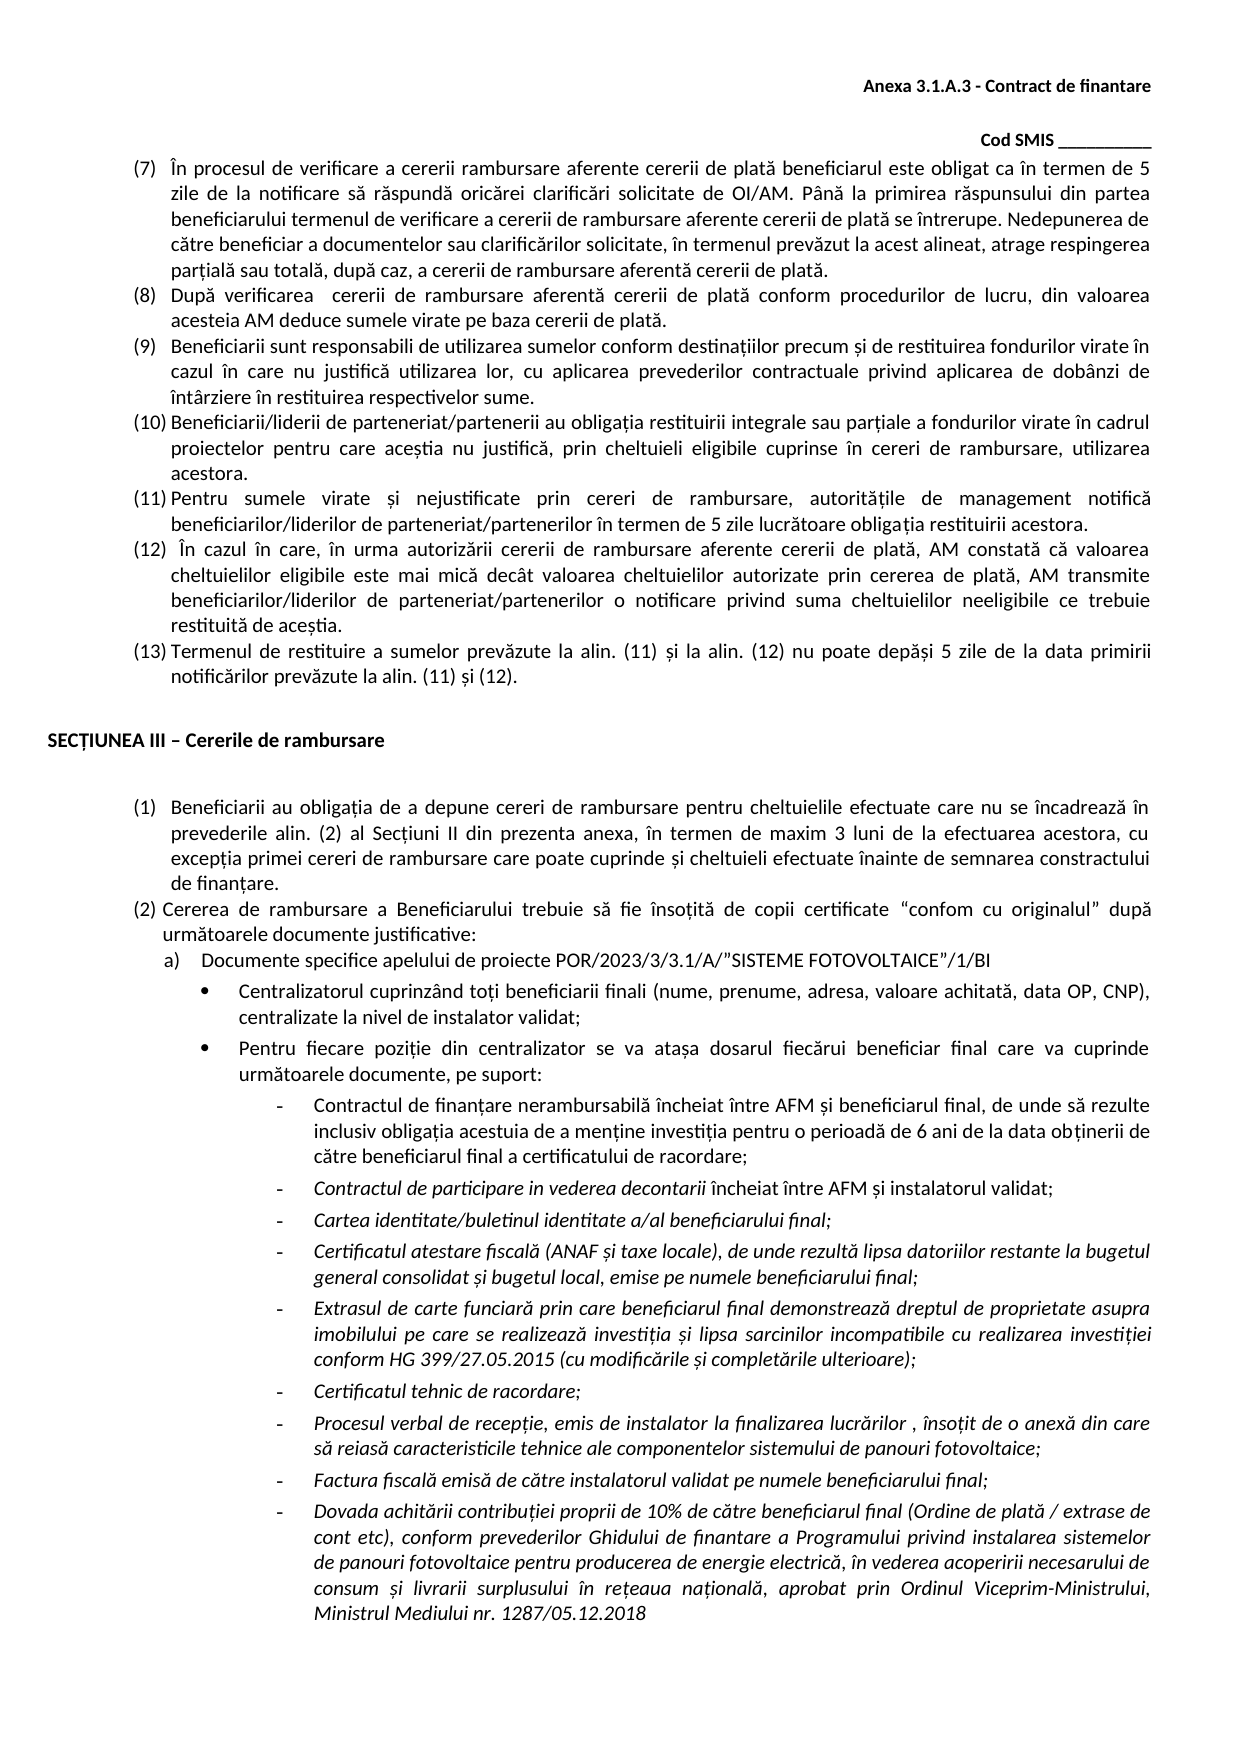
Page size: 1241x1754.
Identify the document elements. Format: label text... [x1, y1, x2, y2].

list În cazul în care, în urma autorizării cererii de rambursare aferente cererii de plată, AM constată că valoarea cheltuielilor eligibile este mai mică decât valoarea cheltuielilor autorizate prin cererea de plată, AM transmite beneficiarilor/liderilor de parteneriat/partenerilor o notificare privind suma cheltuielilor neeligibile ce trebuie restituită de aceştia. [133, 536, 1152, 638]
list Factura fiscală emisă de către instalatorul validat pe numele beneficiarului final; [276, 1467, 1152, 1492]
text SECŢIUNEA III – Cererile de rambursare [47, 727, 1152, 752]
list Termenul de restituire a sumelor prevăzute la alin. (11) şi la alin. (12) nu poate depăşi 5 zile de la data primirii notificărilor prevăzute la alin. (11) şi (12). [133, 638, 1152, 689]
list Certificatul tehnic de racordare; [276, 1378, 1152, 1403]
list Beneficiarii au obligația de a depune cereri de rambursare pentru cheltuielile efectuate care nu se încadrează în prevederile alin. (2) al Secțiuni II din prezenta anexa, în termen de maxim 3 luni de la efectuarea acestora, cu excepţia primei cereri de rambursare care poate cuprinde şi cheltuieli efectuate înainte de semnarea constractului de finanţare. [133, 794, 1152, 896]
list Contractul de participare in vederea decontarii încheiat între AFM și instalatorul validat; [276, 1175, 1152, 1201]
list Pentru fiecare poziție din centralizator se va atașa dosarul fiecărui beneficiar final care va cuprinde următoarele documente, pe suport: [201, 1036, 1152, 1086]
list Certificatul atestare fiscală (ANAF și taxe locale), de unde rezultă lipsa datoriilor restante la bugetul general consolidat și bugetul local, emise pe numele beneficiarului final; [276, 1238, 1152, 1289]
list După verificarea cererii de rambursare aferentă cererii de plată conform procedurilor de lucru, din valoarea acesteia AM deduce sumele virate pe baza cererii de plată. [133, 282, 1152, 333]
list Beneficiarii/liderii de parteneriat/partenerii au obligația restituirii integrale sau parțiale a fondurilor virate în cadrul proiectelor pentru care aceștia nu justifică, prin cheltuieli eligibile cuprinse în cereri de rambursare, utilizarea acestora. [133, 409, 1152, 486]
list Extrasul de carte funciară prin care beneficiarul final demonstrează dreptul de proprietate asupra imobilului pe care se realizează investiția și lipsa sarcinilor incompatibile cu realizarea investiției conform HG 399/27.05.2015 (cu modificările și completările ulterioare); [276, 1296, 1152, 1372]
list Procesul verbal de recepție, emis de instalator la finalizarea lucrărilor , însoţit de o anexă din care să reiasă caracteristicile tehnice ale componentelor sistemului de panouri fotovoltaice; [276, 1410, 1152, 1461]
list Contractul de finanțare nerambursabilă încheiat între AFM și beneficiarul final, de unde să rezulte inclusiv obligația acestuia de a menține investiția pentru o perioadă de 6 ani de la data obţinerii de către beneficiarul final a certificatului de racordare; [276, 1093, 1152, 1169]
list Cartea identitate/buletinul identitate a/al beneficiarului final; [276, 1207, 1152, 1232]
list Pentru sumele virate şi nejustificate prin cereri de rambursare, autorităţile de management notifică beneficiarilor/liderilor de parteneriat/partenerilor în termen de 5 zile lucrătoare obligaţia restituirii acestora. [133, 486, 1152, 536]
list În procesul de verificare a cererii rambursare aferente cererii de plată beneficiarul este obligat ca în termen de 5 zile de la notificare să răspundă oricărei clarificări solicitate de OI/AM. Până la primirea răspunsului din partea beneficiarului termenul de verificare a cererii de rambursare aferente cererii de plată se întrerupe. Nedepunerea de către beneficiar a documentelor sau clarificărilor solicitate, în termenul prevăzut la acest alineat, atrage respingerea parţială sau totală, după caz, a cererii de rambursare aferentă cererii de plată. [133, 155, 1152, 282]
list Centralizatorul cuprinzând toți beneficiarii finali (nume, prenume, adresa, valoare achitată, data OP, CNP), centralizate la nivel de instalator validat; [201, 978, 1152, 1029]
list Documente specifice apelului de proiecte POR/2023/3/3.1/A/”SISTEME FOTOVOLTAICE”/1/BI [164, 947, 1152, 972]
list Cererea de rambursare a Beneficiarului trebuie să fie însoțită de copii certificate “confom cu originalul” după următoarele documente justificative: [133, 896, 1152, 947]
list Beneficiarii sunt responsabili de utilizarea sumelor conform destinațiilor precum și de restituirea fondurilor virate în cazul în care nu justifică utilizarea lor, cu aplicarea prevederilor contractuale privind aplicarea de dobânzi de întârziere în restituirea respectivelor sume. [133, 333, 1152, 409]
list Dovada achitării contribuției proprii de 10% de către beneficiarul final (Ordine de plată / extrase de cont etc), conform prevederilor Ghidului de finantare a Programului privind instalarea sistemelor de panouri fotovoltaice pentru producerea de energie electrică, în vederea acoperirii necesarului de consum și livrarii surplusului în rețeaua națională, aprobat prin Ordinul Viceprim-Ministrului, Ministrul Mediului nr. 1287/05.12.2018 [276, 1498, 1152, 1626]
